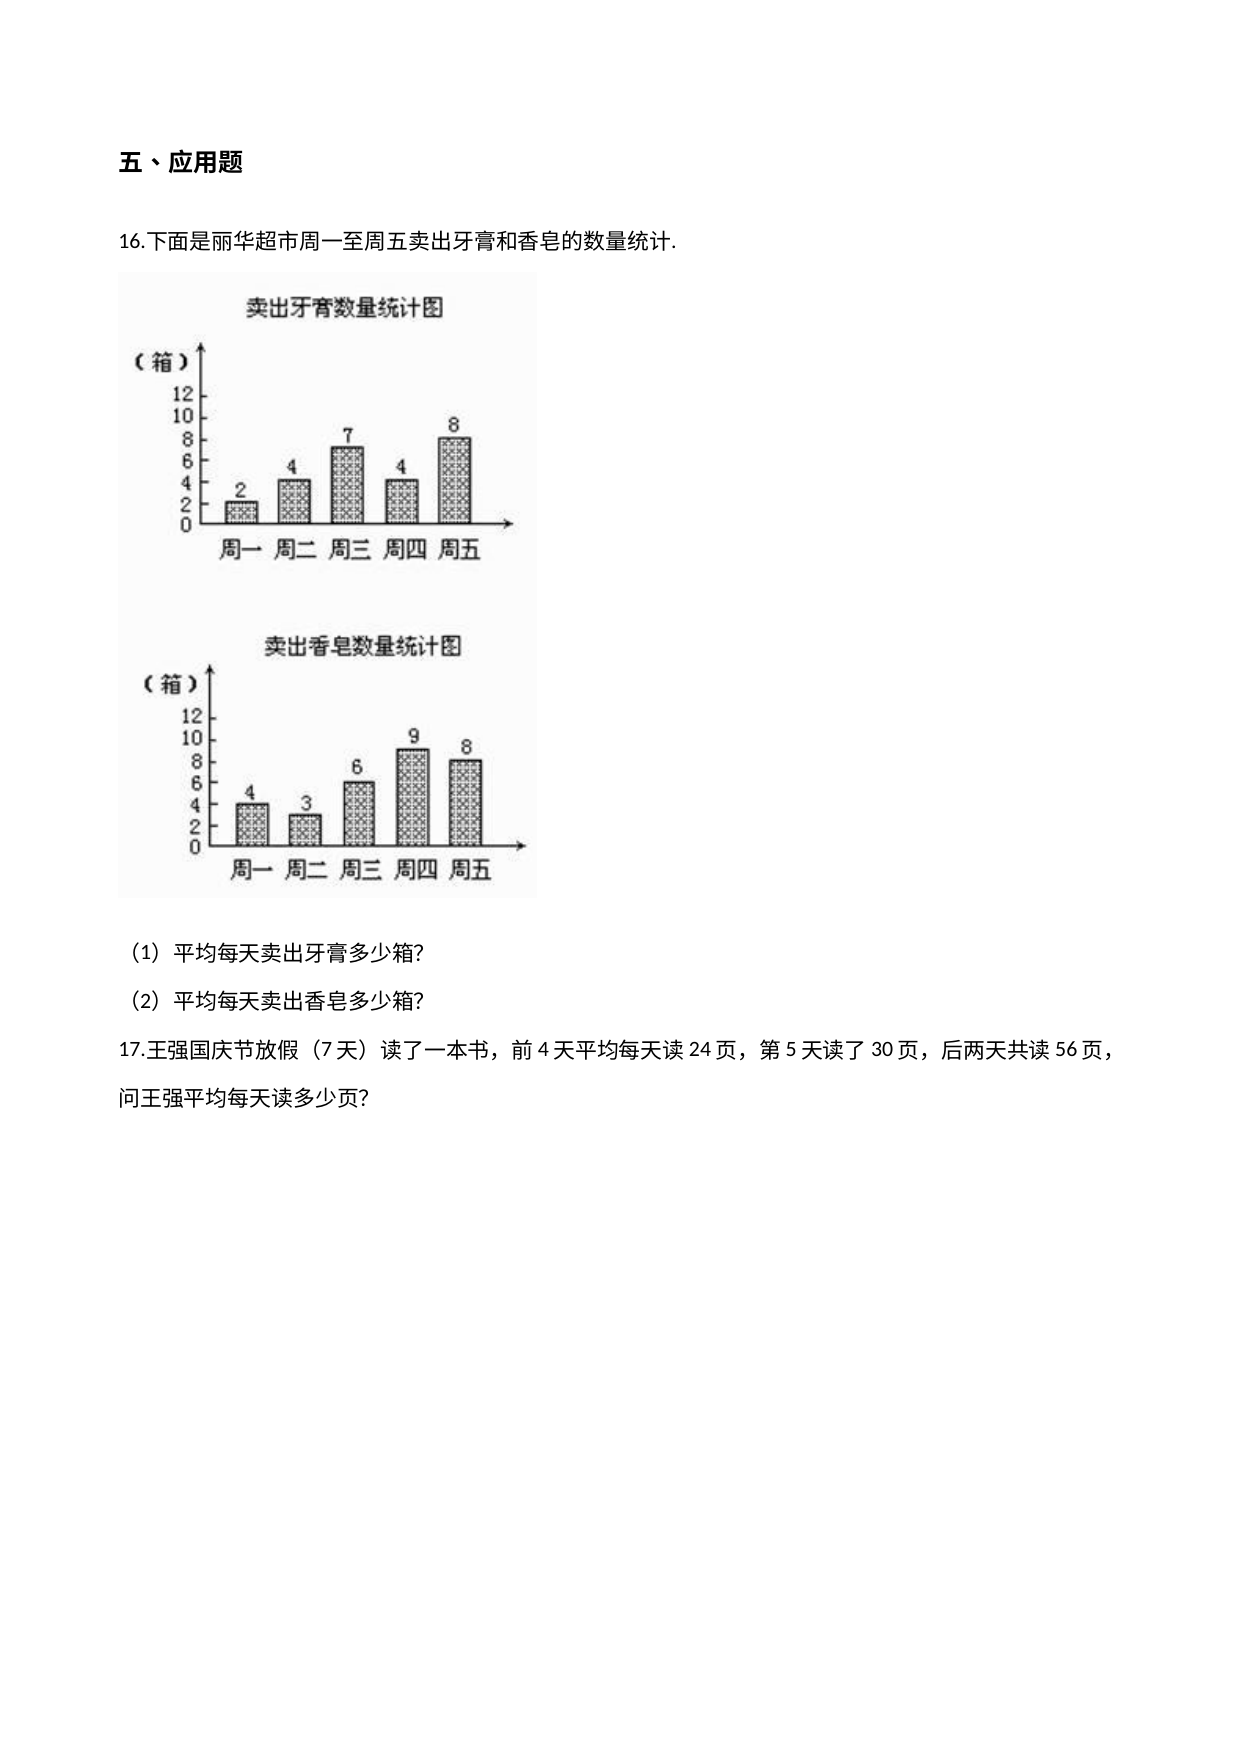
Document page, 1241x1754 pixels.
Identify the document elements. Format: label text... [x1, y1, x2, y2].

text 五、应用题 [118, 129, 1122, 194]
text （2）平均每天卖出香皂多少箱？ [118, 984, 1122, 1016]
text 17.王强国庆节放假（7天）读了一本书，前4天平均每天读24页，第5天读了30页，后两天共读56页，问王强平均每天读多少页？ [118, 1032, 1122, 1113]
text 16.下面是丽华超市周一至周五卖出牙膏和香皂的数量统计. [118, 224, 1122, 256]
picture [118, 272, 537, 898]
text （1）平均每天卖出牙膏多少箱？ [118, 936, 1122, 968]
